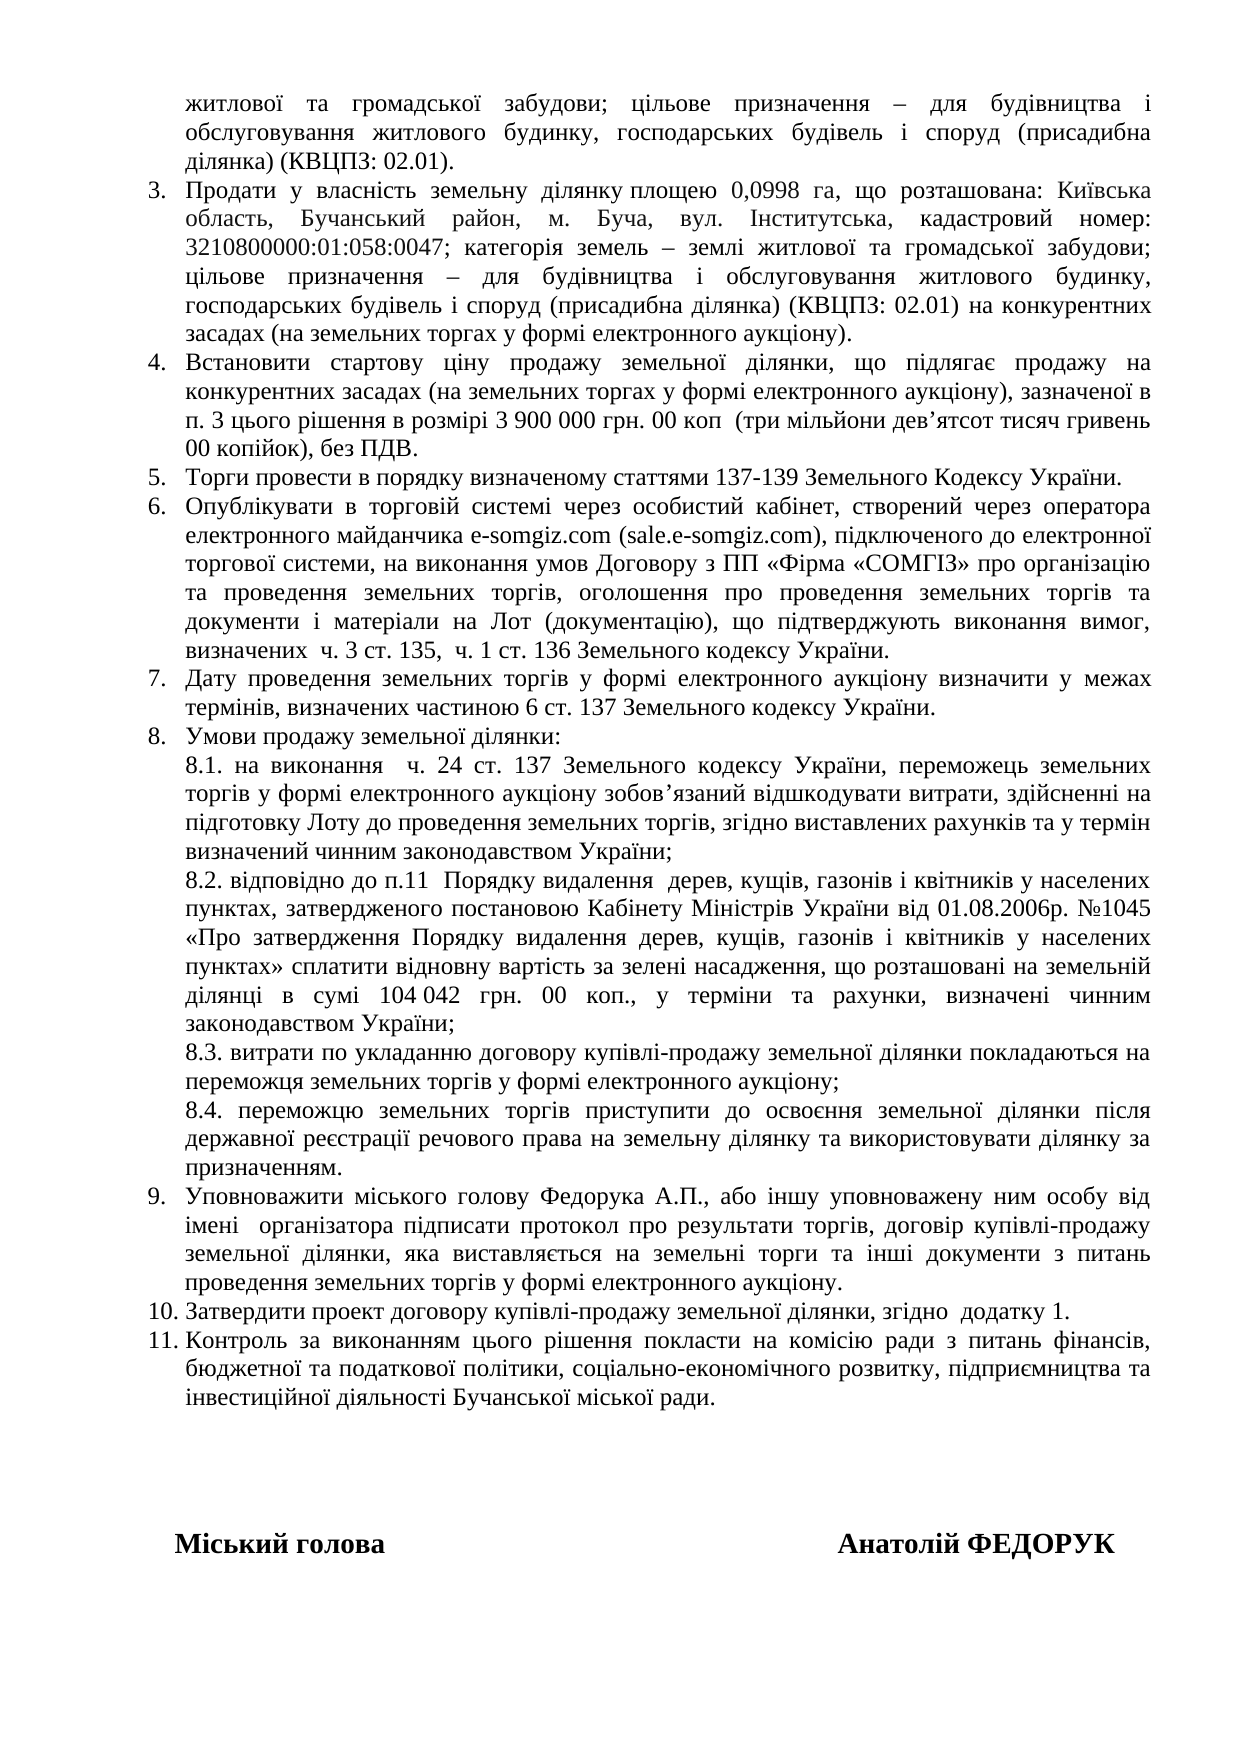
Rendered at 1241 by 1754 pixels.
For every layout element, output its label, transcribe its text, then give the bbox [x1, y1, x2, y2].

list Затвердити проект договору купівлі-продажу земельної ділянки, згідно додатку 1. [148, 1296, 1152, 1325]
list Уповноважити міського голову Федорука А.П., або іншу уповноважену ним особу від імені організатора підписати протокол про результати торгів, договір купівлі-продажу земельної ділянки, яка виставляється на земельні торги та інші документи з питань проведення земельних торгів у формі електронного аукціону. [147, 1181, 1152, 1296]
text Міський голова Анатолій ФЕДОРУК [148, 1526, 1141, 1559]
text 8.4. переможцю земельних торгів приступити до освоєння земельної ділянки після державної реєстрації речового права на земельну ділянку та використовувати ділянку за призначенням. [185, 1095, 1152, 1181]
list Встановити стартову ціну продажу земельної ділянки, що підлягає продажу на конкурентних засадах (на земельних торгах у формі електронного аукціону), зазначеної в п. 3 цього рішення в розмірі 3 900 000 грн. 00 коп (три мільйони дев’ятсот тисяч гривень 00 копійок), без ПДВ. [148, 347, 1152, 462]
list Умови продажу земельної ділянки: [148, 721, 1152, 750]
list Торги провести в порядку визначеному статтями 137-139 Земельного Кодексу України. [148, 462, 1152, 491]
list Опублікувати в торговій системі через особистий кабінет, створений через оператора електронного майданчика e-somgiz.com (sale.e-somgiz.com), підключеного до електронної торгової системи, на виконання умов Договору з ПП «Фірма «СОМГІЗ» про організацію та проведення земельних торгів, оголошення про проведення земельних торгів та документи і матеріали на Лот (документацію), що підтверджують виконання вимог, визначених ч. 3 ст. 135, ч. 1 ст. 136 Земельного кодексу України. [148, 491, 1152, 663]
list Дату проведення земельних торгів у формі електронного аукціону визначити у межах термінів, визначених частиною 6 ст. 137 Земельного кодексу України. [148, 663, 1152, 721]
text 8.3. витрати по укладанню договору купівлі-продажу земельної ділянки покладаються на переможця земельних торгів у формі електронного аукціону; [185, 1037, 1152, 1095]
text 8.2. відповідно до п.11 Порядку видалення дерев, кущів, газонів і квітників у населених пунктах, затвердженого постановою Кабінету Міністрів України від 01.08.2006р. №1045 «Про затвердження Порядку видалення дерев, кущів, газонів і квітників у населених пунктах» сплатити відновну вартість за зелені насадження, що розташовані на земельній ділянці в сумі 104 042 грн. 00 коп., у терміни та рахунки, визначені чинним законодавством України; [185, 865, 1152, 1037]
list Контроль за виконанням цього рішення покласти на комісію ради з питань фінансів, бюджетної та податкової політики, соціально-економічного розвитку, підприємництва та інвестиційної діяльності Бучанської міської ради. [148, 1325, 1152, 1411]
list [148, 88, 1152, 175]
list Продати у власність земельну ділянку площею 0,0998 га, що розташована: Київська область, Бучанський район, м. Буча, вул. Інститутська, кадастровий номер: 3210800000:01:058:0047; категорія земель – землі житлової та громадської забудови; цільове призначення – для будівництва і обслуговування житлового будинку, господарських будівель і споруд (присадибна ділянка) (КВЦПЗ: 02.01) на конкурентних засадах (на земельних торгах у формі електронного аукціону). [148, 175, 1152, 347]
text 8.1. на виконання ч. 24 ст. 137 Земельного кодексу України, переможець земельних торгів у формі електронного аукціону зобов’язаний відшкодувати витрати, здійсненні на підготовку Лоту до проведення земельних торгів, згідно виставлених рахунків та у термін визначений чинним законодавством України; [185, 750, 1152, 865]
